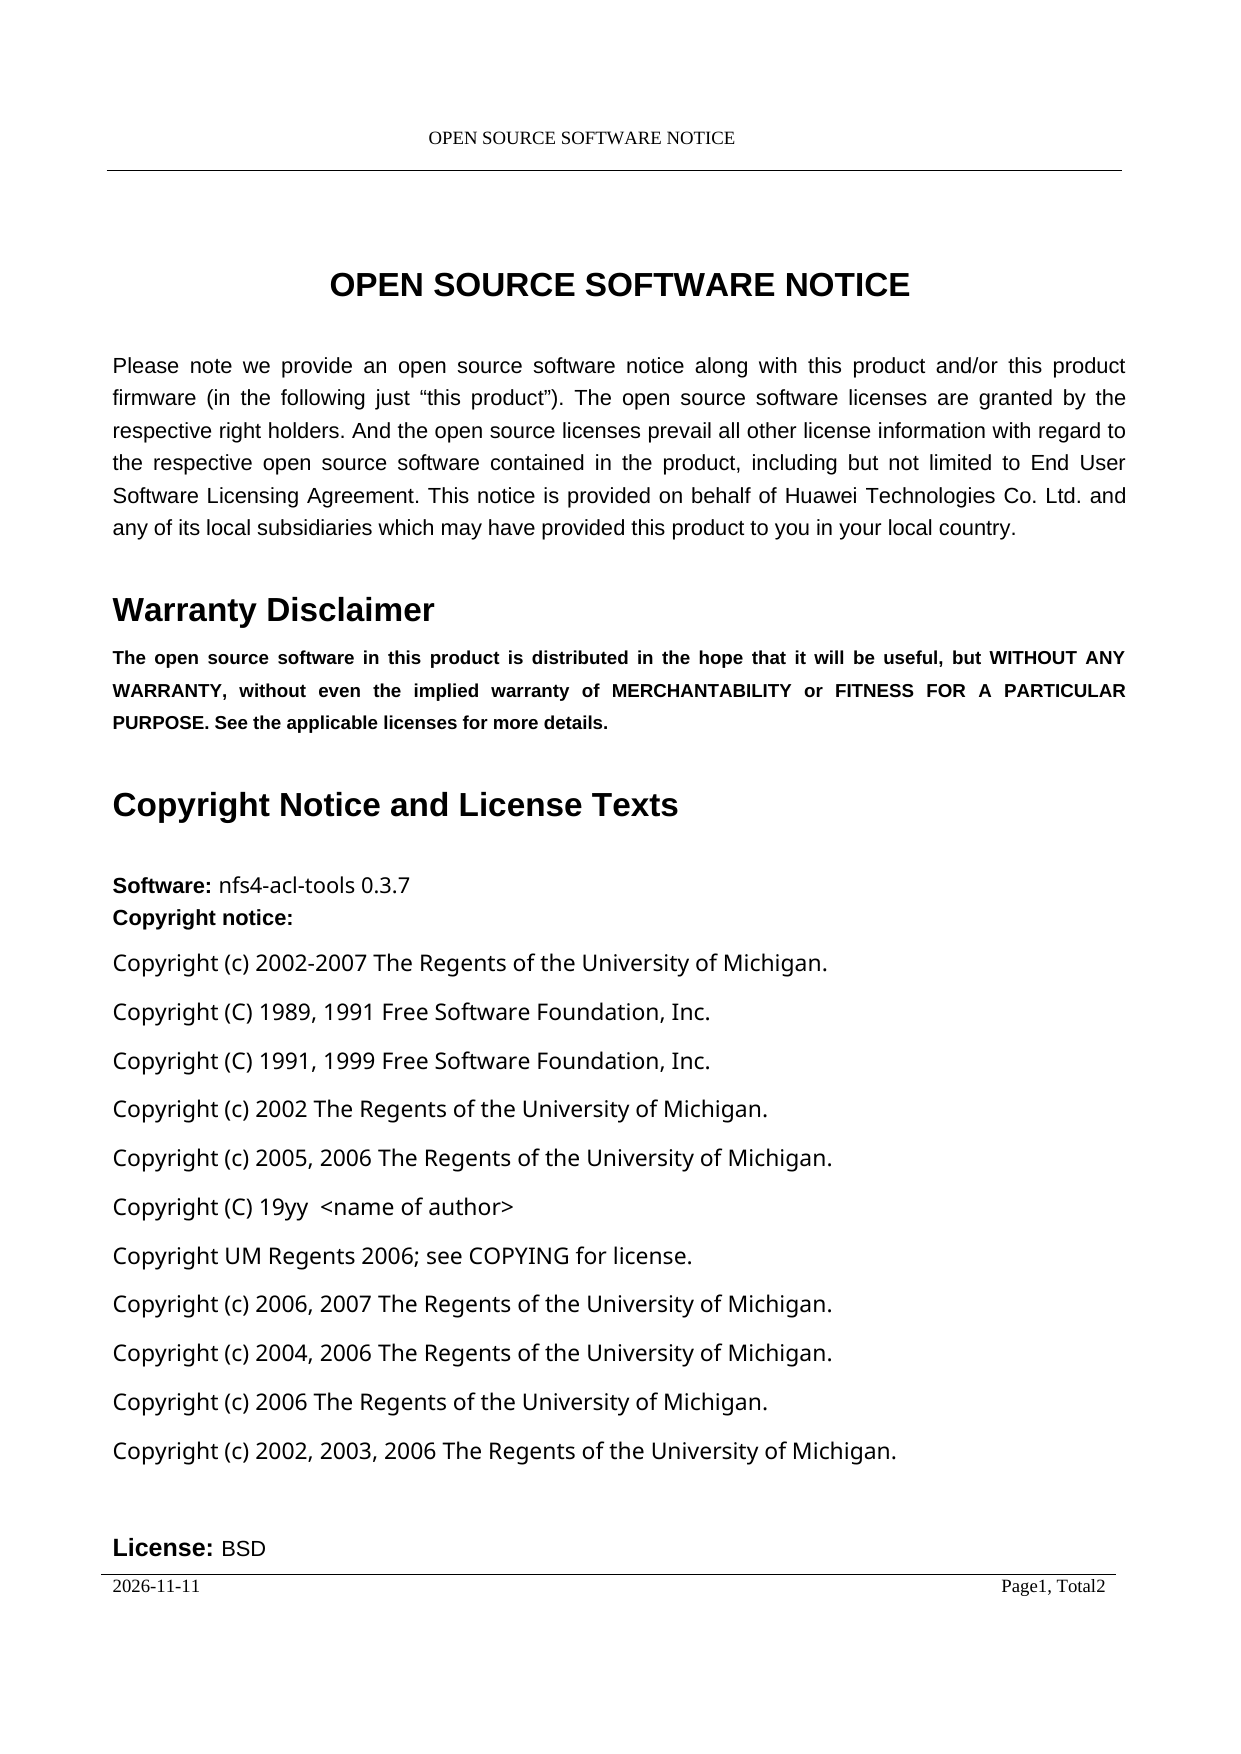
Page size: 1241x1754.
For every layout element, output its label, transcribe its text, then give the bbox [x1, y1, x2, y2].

text License: BSD [112, 1532, 1128, 1564]
text Software: nfs4-acl-tools 0.3.7 [112, 869, 1128, 901]
text OPEN SOURCE SOFTWARE NOTICE [112, 251, 1128, 316]
text Please note we provide an open source software notice along with this product and/or this product firmware (in the following just “this product”). The open source software licenses are granted by the respective right holders. And the open source licenses prevail all other license information with regard to the respective open source software contained in the product, including but not limited to End User Software Licensing Agreement. This notice is provided on behalf of Huawei Technologies Co. Ltd. and any of its local subsidiaries which may have provided this product to you in your local country. [112, 349, 1128, 544]
text Copyright Notice and License Texts [112, 771, 1128, 836]
text The open source software in this product is distributed in the hope that it will be useful, but WITHOUT ANY WARRANTY, without even the implied warranty of MERCHANTABILITY or FITNESS FOR A PARTICULAR PURPOSE. See the applicable licenses for more details. [112, 641, 1128, 739]
text Copyright (c) 2002-2007 The Regents of the University of Michigan. Copyright (C) 1989, 1991 Free Software Foundation, Inc. Copyright (C) 1991, 1999 Free Software Foundation, Inc. Copyright (c) 2002 The Regents of the University of Michigan. Copyright (c) 2005, 2006 The Regents of the University of Michigan. Copyright (C) 19yy <name of author> Copyright UM Regents 2006; see COPYING for license. Copyright (c) 2006, 2007 The Regents of the University of Michigan. Copyright (c) 2004, 2006 The Regents of the University of Michigan. Copyright (c) 2006 The Regents of the University of Michigan. Copyright (c) 2002, 2003, 2006 The Regents of the University of Michigan. [112, 947, 1128, 1515]
text Copyright notice: [112, 901, 1128, 934]
text Warranty Disclaimer [112, 576, 1128, 641]
